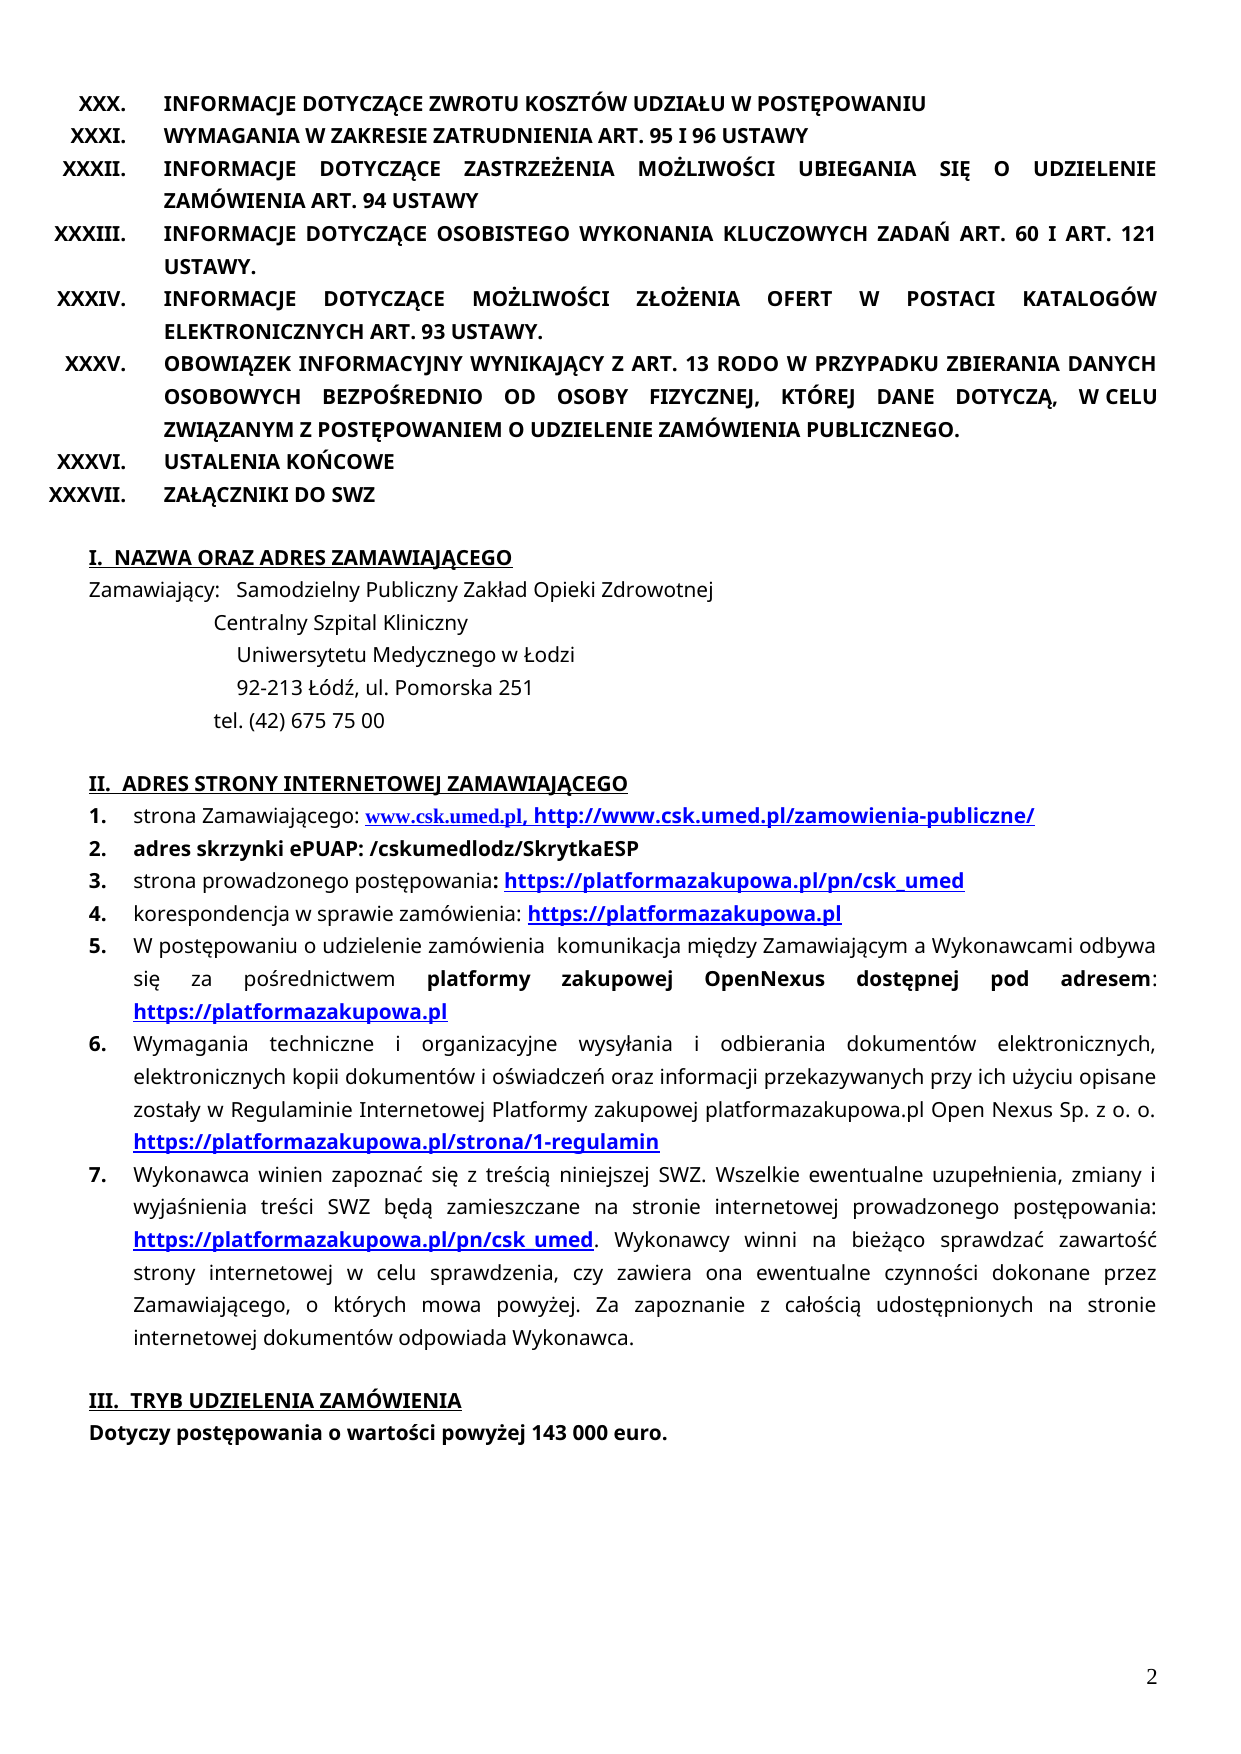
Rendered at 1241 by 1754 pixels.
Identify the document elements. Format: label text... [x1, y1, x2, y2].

text Zamawiający: Samodzielny Publiczny Zakład Opieki Zdrowotnej [89, 575, 1157, 604]
text Dotyczy postępowania o wartości powyżej 143 000 euro. [89, 1418, 1157, 1447]
text Centralny Szpital Kliniczny [89, 608, 1157, 636]
list Wymagania techniczne i organizacyjne wysyłania i odbierania dokumentów elektronicznych, elektronicznych kopii dokumentów i oświadczeń oraz informacji przekazywanych przy ich użyciu opisane zostały w Regulaminie Internetowej Platformy zakupowej platformazakupowa.pl Open Nexus Sp. z o. o. https://platformazakupowa.pl/strona/1-regulamin [89, 1029, 1157, 1156]
text tel. (42) 675 75 00 [89, 706, 1157, 734]
list korespondencja w sprawie zamówienia: https://platformazakupowa.pl [89, 899, 1157, 927]
list INFORMACJE DOTYCZĄCE OSOBISTEGO WYKONANIA KLUCZOWYCH ZADAŃ ART. 60 I ART. 121 USTAWY. [126, 219, 1157, 280]
list strona prowadzonego postępowania: https://platformazakupowa.pl/pn/csk_umed [89, 866, 1157, 895]
text Uniwersytetu Medycznego w Łodzi 92-213 Łódź, ul. Pomorska 251 [236, 641, 1157, 702]
list ZAŁĄCZNIKI DO SWZ [126, 480, 1157, 508]
list INFORMACJE DOTYCZĄCE ZASTRZEŻENIA MOŻLIWOŚCI UBIEGANIA SIĘ O UDZIELENIE ZAMÓWIENIA ART. 94 USTAWY [126, 154, 1157, 215]
list USTALENIA KOŃCOWE [126, 447, 1157, 476]
list WYMAGANIA W ZAKRESIE ZATRUDNIENIA ART. 95 I 96 USTAWY [126, 121, 1157, 150]
list strona Zamawiającego: www.csk.umed.pl, http://www.csk.umed.pl/zamowienia-publiczne/ [89, 801, 1157, 830]
subtitle III. TRYB UDZIELENIA ZAMÓWIENIA [89, 1386, 1157, 1414]
list OBOWIĄZEK INFORMACYJNY WYNIKAJĄCY Z ART. 13 RODO W PRZYPADKU ZBIERANIA DANYCH OSOBOWYCH BEZPOŚREDNIO OD OSOBY FIZYCZNEJ, KTÓREJ DANE DOTYCZĄ, W CELU ZWIĄZANYM Z POSTĘPOWANIEM O UDZIELENIE ZAMÓWIENIA PUBLICZNEGO. [126, 349, 1157, 443]
list INFORMACJE DOTYCZĄCE MOŻLIWOŚCI ZŁOŻENIA OFERT W POSTACI KATALOGÓW ELEKTRONICZNYCH ART. 93 USTAWY. [126, 284, 1157, 345]
subtitle II. ADRES STRONY INTERNETOWEJ ZAMAWIAJĄCEGO [89, 769, 1157, 797]
list Wykonawca winien zapoznać się z treścią niniejszej SWZ. Wszelkie ewentualne uzupełnienia, zmiany i wyjaśnienia treści SWZ będą zamieszczane na stronie internetowej prowadzonego postępowania: https://platformazakupowa.pl/pn/csk_umed. Wykonawcy winni na bieżąco sprawdzać zawartość strony internetowej w celu sprawdzenia, czy zawiera ona ewentualne czynności dokonane przez Zamawiającego, o których mowa powyżej. Za zapoznanie z całością udostępnionych na stronie internetowej dokumentów odpowiada Wykonawca. [89, 1160, 1157, 1351]
list adres skrzynki ePUAP: /cskumedlodz/SkrytkaESP [89, 834, 1157, 862]
subtitle I. NAZWA ORAZ ADRES ZAMAWIAJĄCEGO [89, 543, 1157, 571]
list W postępowaniu o udzielenie zamówienia komunikacja między Zamawiającym a Wykonawcami odbywa się za pośrednictwem platformy zakupowej OpenNexus dostępnej pod adresem: https://platformazakupowa.pl [89, 932, 1157, 1025]
list INFORMACJE DOTYCZĄCE ZWROTU KOSZTÓW UDZIAŁU W POSTĘPOWANIU [126, 89, 1157, 117]
